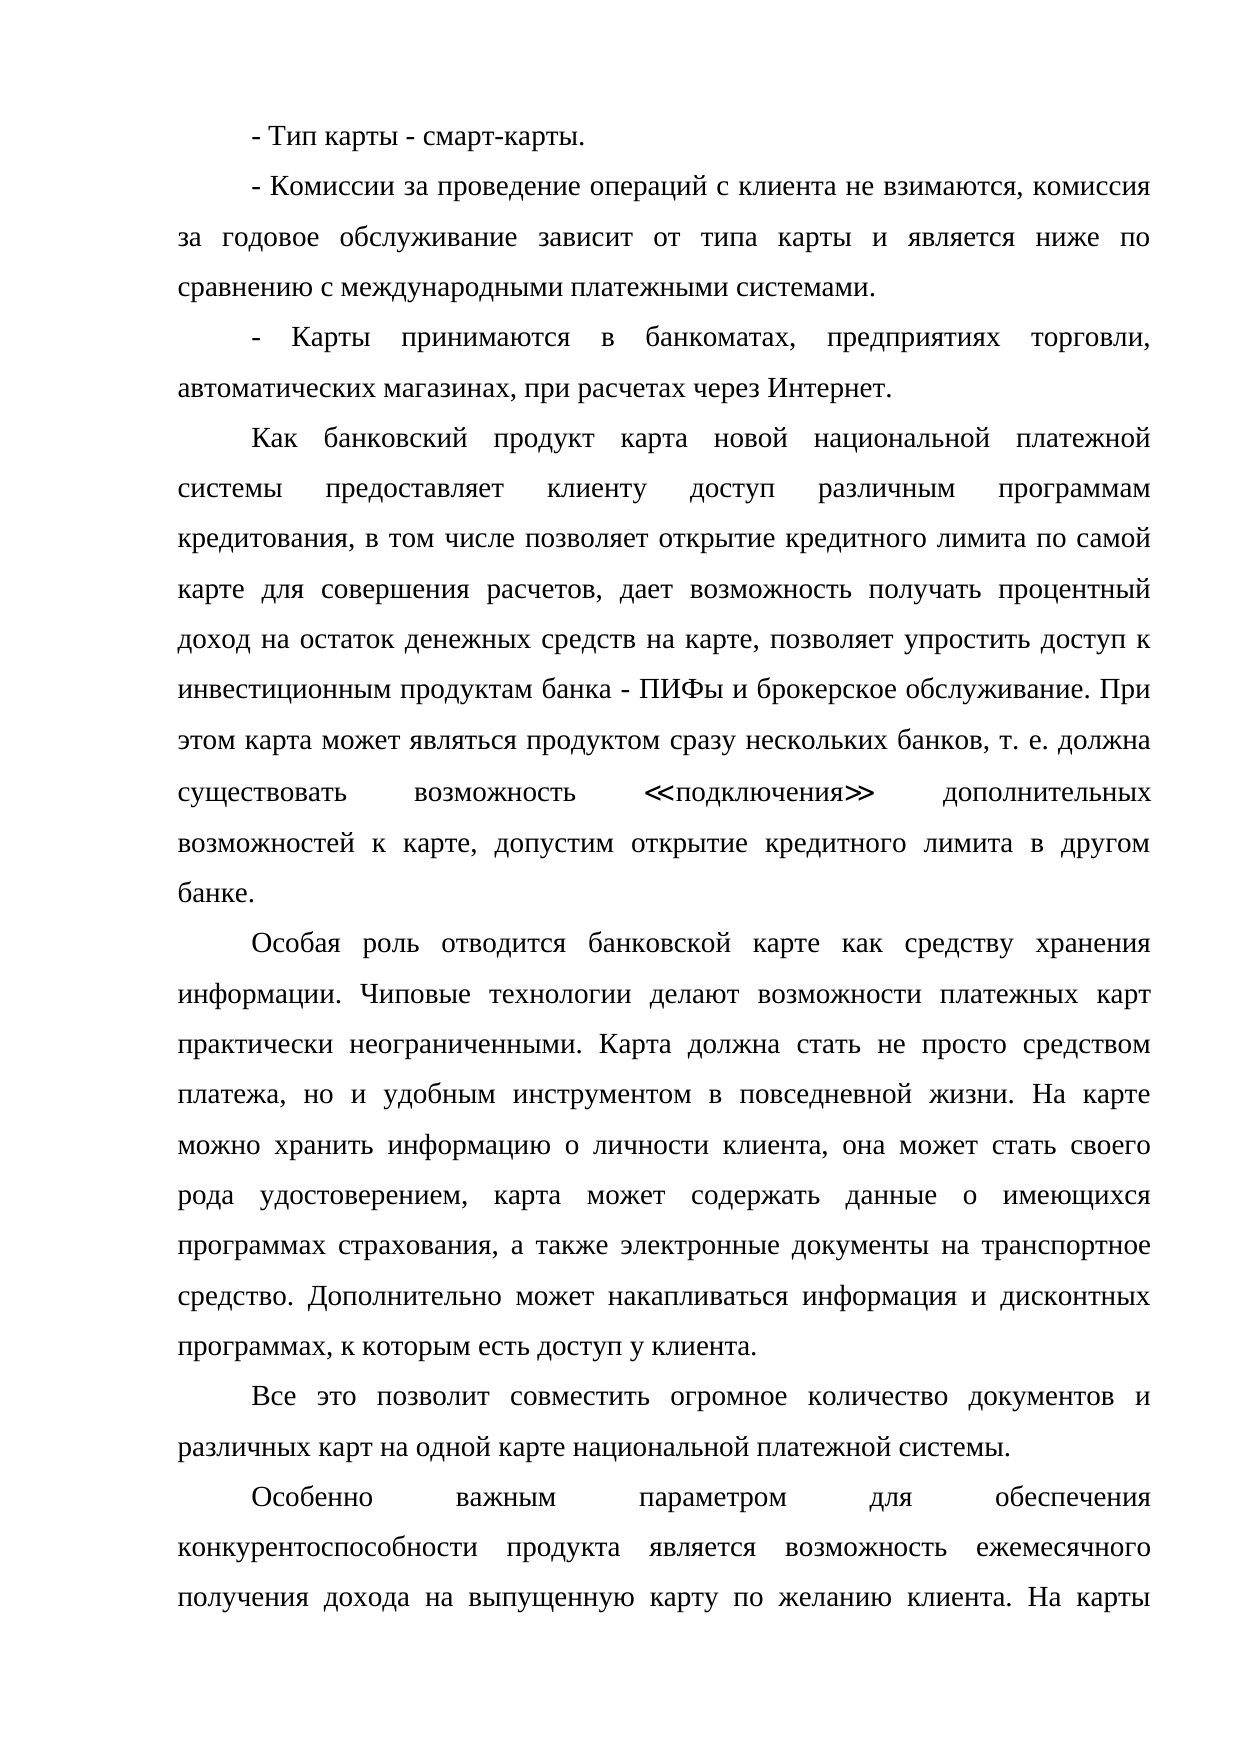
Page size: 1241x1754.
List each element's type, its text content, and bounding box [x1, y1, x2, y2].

text Как банковский продукт карта новой национальной платежной системы предоставляет клиенту доступ различным программам кредитования, в том числе позволяет открытие кредитного лимита по самой карте для совершения расчетов, дает возможность получать процентный доход на остаток денежных средств на карте, позволяет упростить доступ к инвестиционным продуктам банка - ПИФы и брокерское обслуживание. При этом карта может являться продуктом сразу нескольких банков, т. е. должна существовать возможность ≪подключения≫ дополнительных возможностей к карте, допустим открытие кредитного лимита в другом банке. [177, 420, 1152, 909]
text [177, 1479, 1152, 1613]
text Все это позволит совместить огромное количество документов и различных карт на одной карте национальной платежной системы. [177, 1378, 1152, 1462]
text - Тип карты - смарт-карты. [177, 118, 1152, 152]
text Особая роль отводится банковской карте как средству хранения информации. Чиповые технологии делают возможности платежных карт практически неограниченными. Карта должна стать не просто средством платежа, но и удобным инструментом в повседневной жизни. На карте можно хранить информацию о личности клиента, она может стать своего рода удостоверением, карта может содержать данные о имеющихся программах страхования, а также электронные документы на транспортное средство. Дополнительно может накапливаться информация и дисконтных программах, к которым есть доступ у клиента. [177, 926, 1152, 1362]
text - Комиссии за проведение операций с клиента не взимаются, комиссия за годовое обслуживание зависит от типа карты и является ниже по сравнению с международными платежными системами. [177, 168, 1152, 303]
text - Карты принимаются в банкоматах, предприятиях торговли, автоматических магазинах, при расчетах через Интернет. [177, 319, 1152, 403]
